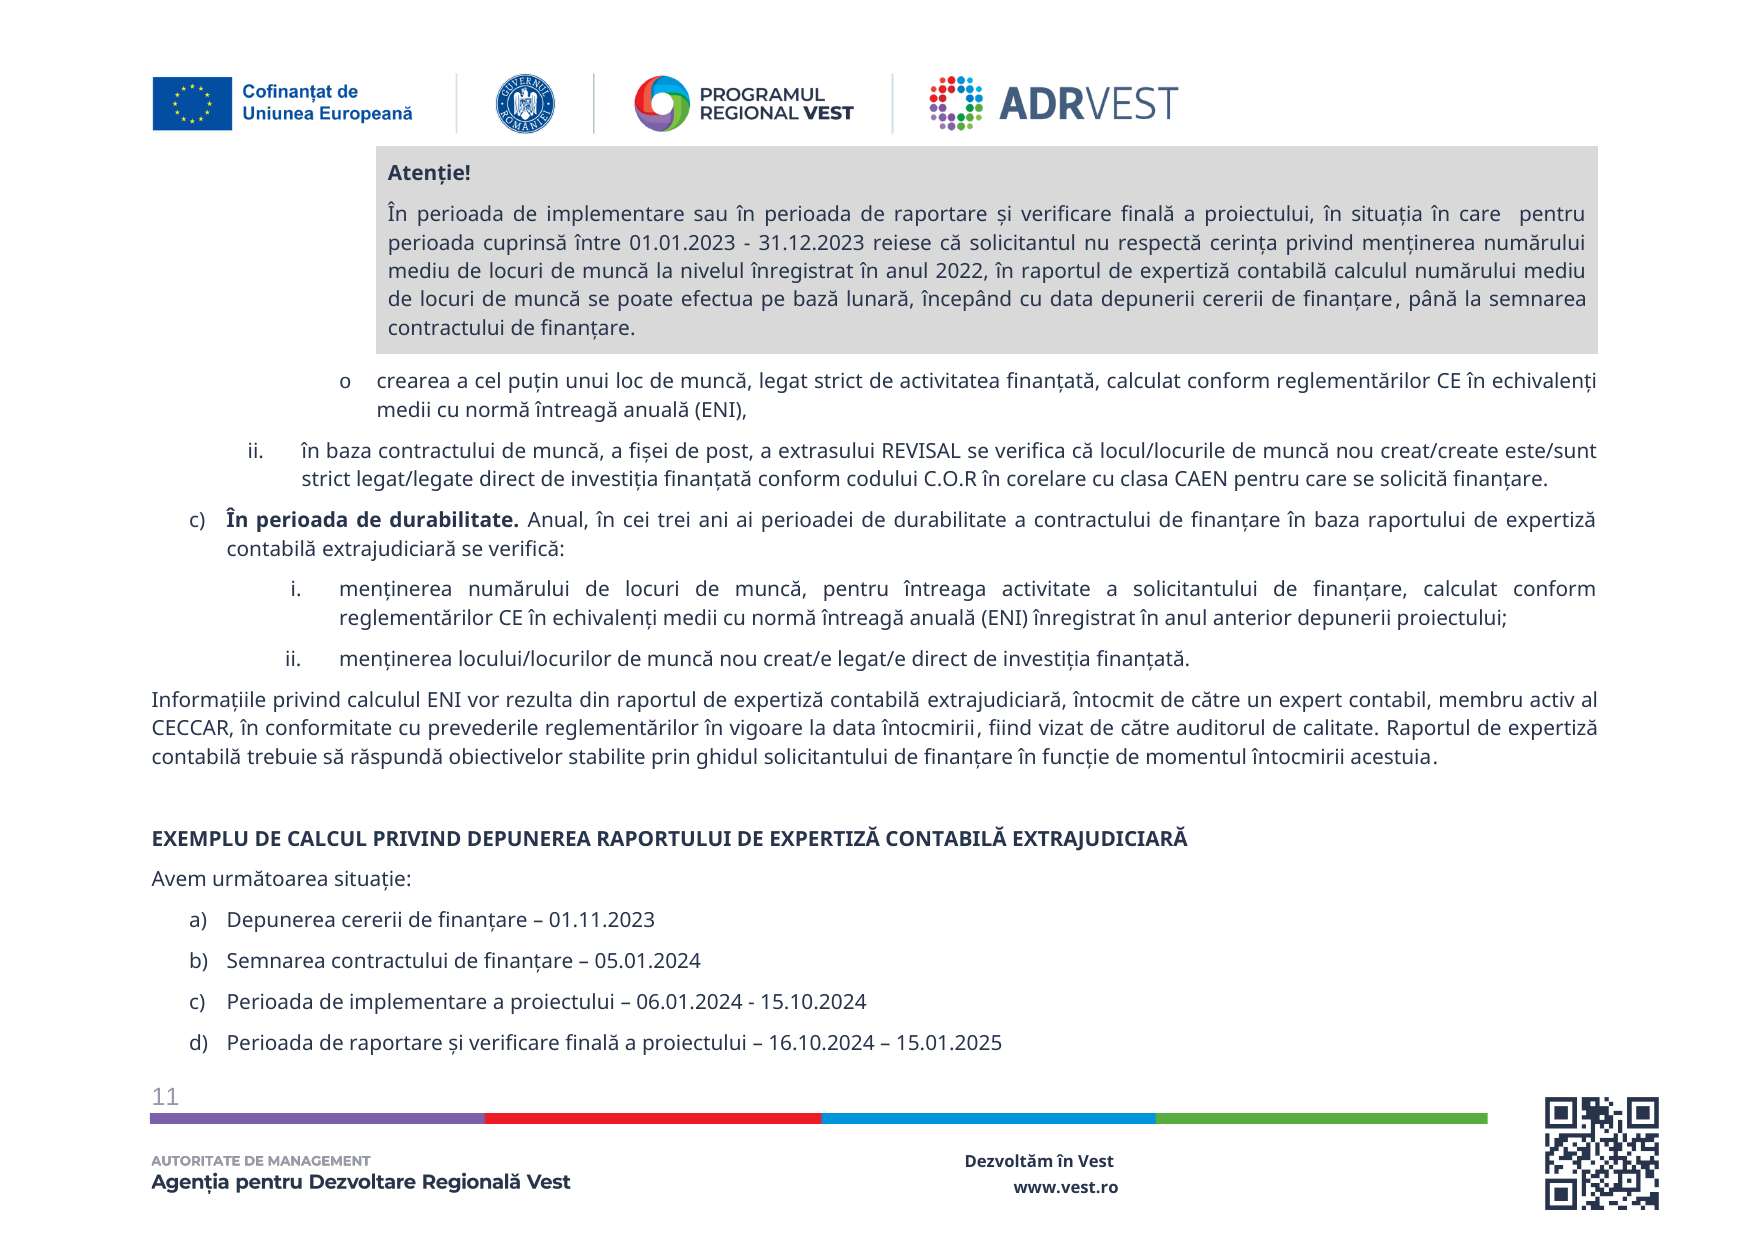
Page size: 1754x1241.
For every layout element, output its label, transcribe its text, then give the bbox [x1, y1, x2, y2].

list Perioada de implementare a proiectului – 06.01.2024 - 15.10.2024 [189, 987, 1598, 1016]
text Avem următoarea situație: [151, 864, 1598, 893]
list În perioada de durabilitate. Anual, în cei trei ani ai perioadei de durabilitate a contractului de finanțare în baza raportului de expertiză contabilă extrajudiciară se verifică: [189, 505, 1598, 562]
list în baza contractului de muncă, a fișei de post, a extrasului REVISAL se verifica că locul/locurile de muncă nou creat/create este/sunt strict legat/legate direct de investiția finanțată conform codului C.O.R în corelare cu clasa CAEN pentru care se solicită finanțare. [264, 436, 1598, 493]
list Perioada de raportare și verificare finală a proiectului – 16.10.2024 – 15.01.2025 [189, 1028, 1598, 1057]
picture [151, 73, 1179, 134]
list menținerea numărului de locuri de muncă, pentru întreaga activitate a solicitantului de finanțare, calculat conform reglementărilor CE în echivalenți medii cu normă întreagă anuală (ENI) înregistrat în anul anterior depunerii proiectului; [301, 574, 1598, 631]
subtitle Exemplu de calcul privind depunerea raportului de expertiză contabilă extrajudiciară [151, 824, 1598, 852]
list Semnarea contractului de finanțare – 05.01.2024 [189, 946, 1598, 975]
table_header Atenție! În perioada de implementare sau în perioada de raportare și verificare finală a proiectului, în situația în care pentru perioada cuprinsă între 01.01.2023 - 31.12.2023 reiese că solicitantul nu respectă cerința privind menținerea numărului mediu de locuri de muncă la nivelul înregistrat în anul 2022, în raportul de expertiză contabilă calculul numărului mediu de locuri de muncă se poate efectua pe bază lunară, începând cu data depunerii cererii de finanțare, până la semnarea contractului de finanțare. [376, 146, 1598, 354]
list crearea a cel puțin unui loc de muncă, legat strict de activitatea finanțată, calculat conform reglementărilor CE în echivalenți medii cu normă întreagă anuală (ENI), [339, 366, 1598, 423]
picture [1536, 1088, 1668, 1219]
list Depunerea cererii de finanțare – 01.11.2023 [189, 906, 1598, 934]
text Informațiile privind calculul ENI vor rezulta din raportul de expertiză contabilă extrajudiciară, întocmit de către un expert contabil, membru activ al CECCAR, în conformitate cu prevederile reglementărilor în vigoare la data întocmirii, fiind vizat de către auditorul de calitate. Raportul de expertiză contabilă trebuie să răspundă obiectivelor stabilite prin ghidul solicitantului de finanțare în funcție de momentul întocmirii acestuia. [151, 685, 1598, 770]
list menținerea locului/locurilor de muncă nou creat/e legat/e direct de investiția finanțată. [301, 644, 1598, 672]
